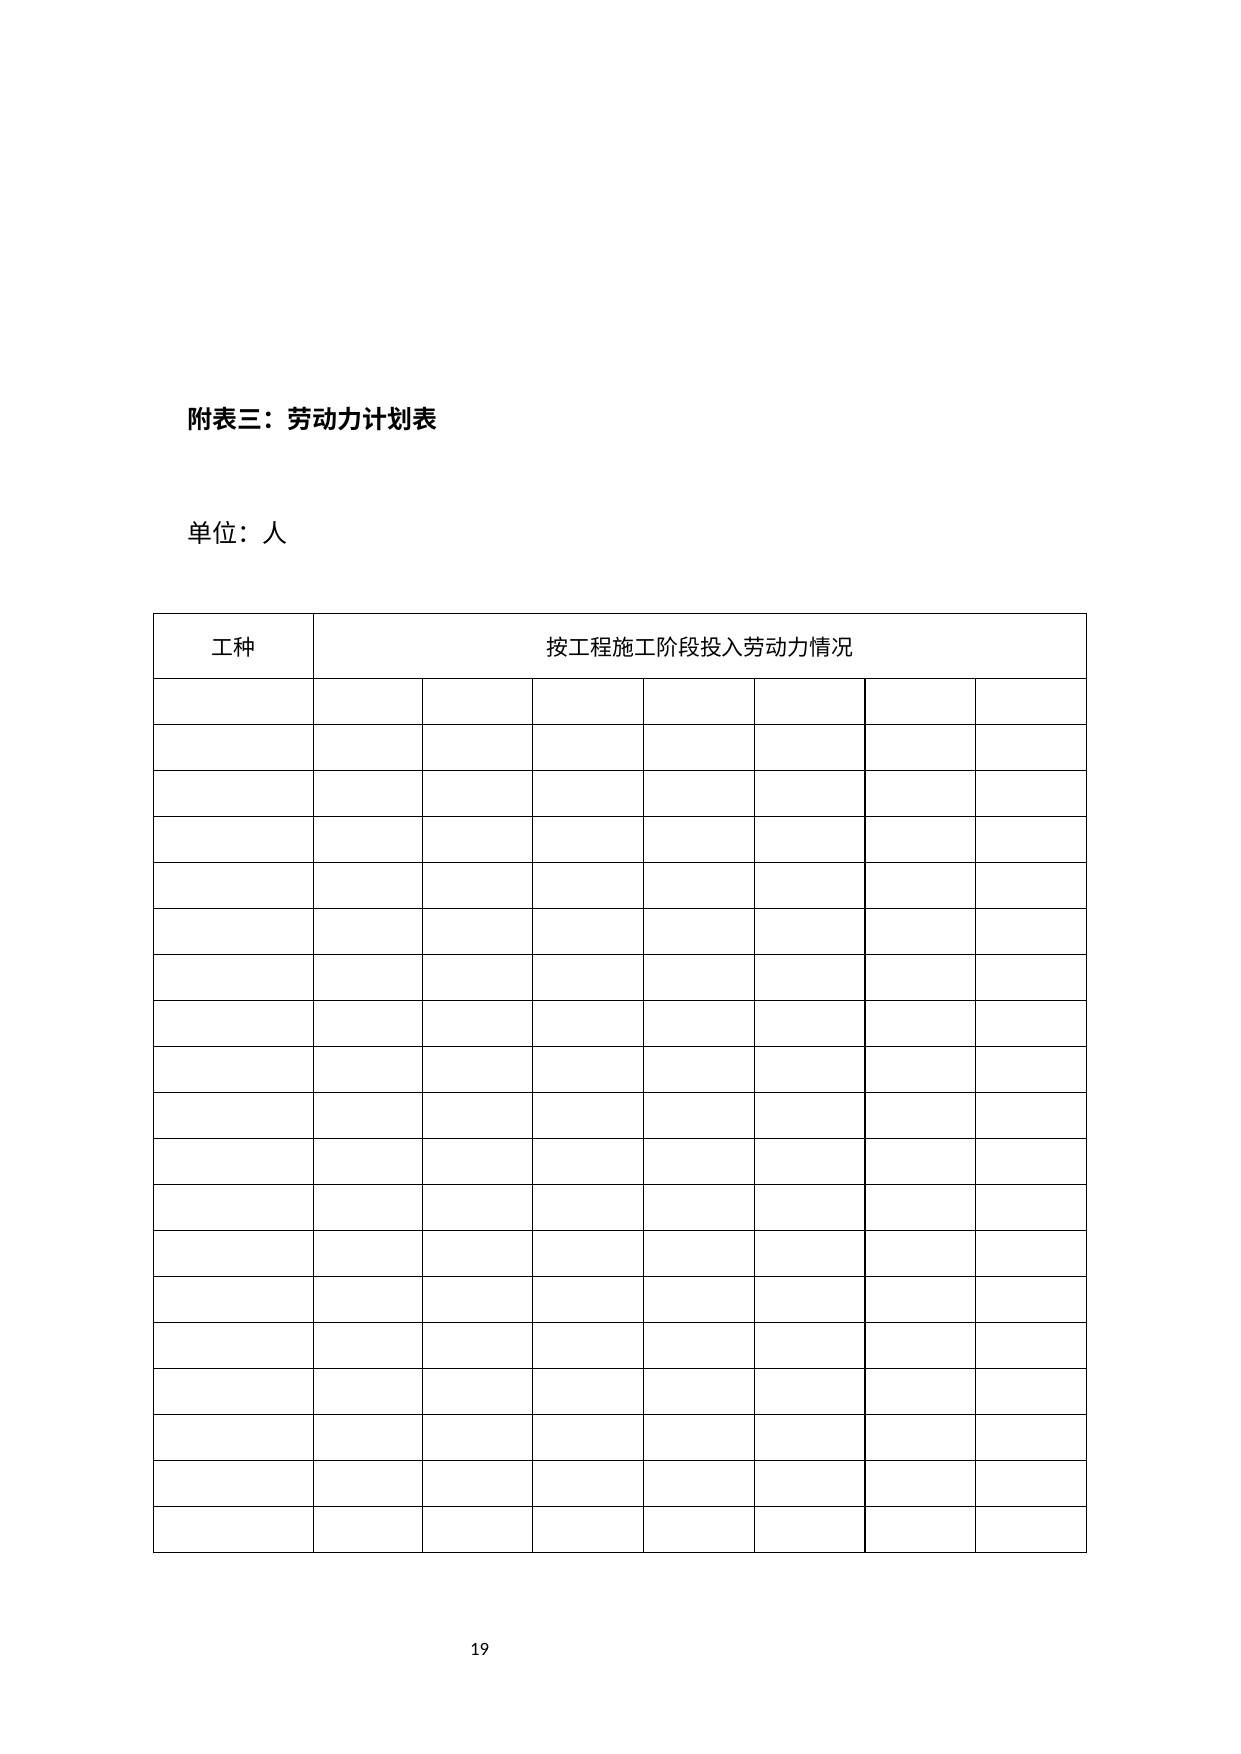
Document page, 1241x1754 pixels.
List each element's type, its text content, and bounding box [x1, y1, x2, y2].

table_cell [866, 725, 975, 769]
table_cell [866, 679, 975, 723]
table_cell [755, 1139, 864, 1184]
table_cell [644, 1001, 754, 1046]
table_cell [154, 1185, 313, 1230]
table_cell [154, 863, 313, 908]
table_cell [314, 725, 422, 769]
table_cell [533, 909, 643, 954]
table_cell [866, 1231, 975, 1276]
table_cell [644, 1415, 754, 1460]
table_cell [423, 1001, 532, 1046]
table_cell [644, 1461, 754, 1506]
table_cell [755, 725, 864, 769]
table_cell [154, 679, 313, 723]
table_cell [644, 679, 754, 723]
table_cell [154, 1093, 313, 1138]
table_cell [154, 1139, 313, 1184]
table_cell [866, 1369, 975, 1414]
table_cell [755, 1001, 864, 1046]
table_cell [644, 771, 754, 816]
table_cell [154, 1231, 313, 1276]
table_cell [755, 1461, 864, 1506]
table_cell [154, 1415, 313, 1460]
table_cell [314, 863, 422, 908]
table_cell [154, 1461, 313, 1506]
table_cell [866, 955, 975, 1000]
table_cell [644, 1139, 754, 1184]
table_header 工种 [154, 614, 313, 677]
table_cell [314, 1369, 422, 1414]
table_cell [644, 1185, 754, 1230]
table_cell [755, 1277, 864, 1322]
table_cell [866, 1461, 975, 1506]
table_cell [154, 817, 313, 862]
table_cell [976, 1185, 1086, 1230]
table_cell [314, 1323, 422, 1368]
text 附表三：劳动力计划表 [187, 385, 1053, 450]
table_cell [866, 1093, 975, 1138]
table_cell [154, 955, 313, 1000]
table_cell [976, 679, 1086, 723]
table_cell [533, 1461, 643, 1506]
table_cell [533, 817, 643, 862]
table_cell [154, 771, 313, 816]
table_cell [423, 1323, 532, 1368]
table_cell [866, 817, 975, 862]
table_cell [755, 1507, 864, 1552]
table_cell [644, 1369, 754, 1414]
table_cell [423, 1507, 532, 1552]
table_cell [644, 1323, 754, 1368]
table_cell [314, 679, 422, 723]
table_cell [314, 817, 422, 862]
table_cell [423, 955, 532, 1000]
table_cell [976, 909, 1086, 954]
table_cell [976, 1369, 1086, 1414]
table_cell [755, 817, 864, 862]
table_cell [154, 1323, 313, 1368]
table_cell [755, 1093, 864, 1138]
table_cell [644, 1507, 754, 1552]
table_cell [866, 1185, 975, 1230]
table_cell [644, 725, 754, 769]
table_cell [976, 1415, 1086, 1460]
table_cell [154, 1047, 313, 1092]
table_cell [154, 1369, 313, 1414]
table_cell [314, 1415, 422, 1460]
table_cell [314, 1461, 422, 1506]
table_cell [976, 1277, 1086, 1322]
table_cell [755, 863, 864, 908]
table_cell [314, 1093, 422, 1138]
table_cell [976, 1093, 1086, 1138]
table_cell [644, 909, 754, 954]
table_cell [976, 1139, 1086, 1184]
table_cell [533, 955, 643, 1000]
table_cell [976, 1231, 1086, 1276]
table_cell [154, 1507, 313, 1552]
table_cell [314, 1047, 422, 1092]
table_cell [423, 1185, 532, 1230]
table_cell [755, 679, 864, 723]
table_header 按工程施工阶段投入劳动力情况 [314, 614, 1086, 677]
table_cell [423, 1093, 532, 1138]
table_cell [976, 725, 1086, 769]
table_cell [976, 1047, 1086, 1092]
table_cell [976, 817, 1086, 862]
table_cell [533, 1047, 643, 1092]
table_cell [866, 909, 975, 954]
table_cell [755, 1047, 864, 1092]
table_cell [154, 1277, 313, 1322]
table_cell [423, 863, 532, 908]
table_cell [423, 1415, 532, 1460]
table_cell [644, 955, 754, 1000]
table_cell [423, 771, 532, 816]
table_cell [866, 1323, 975, 1368]
table_cell [976, 863, 1086, 908]
table_cell [755, 1231, 864, 1276]
table_cell [755, 1369, 864, 1414]
text 单位：人 [187, 499, 1053, 564]
table_cell [314, 955, 422, 1000]
table_cell [755, 1415, 864, 1460]
table_cell [976, 1461, 1086, 1506]
table_cell [755, 955, 864, 1000]
table_cell [755, 1185, 864, 1230]
table_cell [423, 1231, 532, 1276]
table_cell [533, 1369, 643, 1414]
table_cell [644, 817, 754, 862]
table_cell [644, 1093, 754, 1138]
table_cell [314, 1185, 422, 1230]
table_cell [533, 1185, 643, 1230]
table_cell [423, 1461, 532, 1506]
table_cell [755, 771, 864, 816]
table_cell [314, 1139, 422, 1184]
table_cell [423, 1277, 532, 1322]
table_cell [976, 1001, 1086, 1046]
table_cell [154, 1001, 313, 1046]
table_cell [314, 1507, 422, 1552]
table_cell [866, 1277, 975, 1322]
table_cell [423, 817, 532, 862]
table_cell [866, 771, 975, 816]
table_cell [423, 909, 532, 954]
table_cell [533, 1093, 643, 1138]
table_cell [314, 1231, 422, 1276]
table_cell [423, 1369, 532, 1414]
table_cell [423, 725, 532, 769]
table_cell [533, 771, 643, 816]
table_cell [533, 1001, 643, 1046]
table_cell [866, 1507, 975, 1552]
table_cell [866, 1047, 975, 1092]
table_cell [644, 1277, 754, 1322]
table_cell [755, 909, 864, 954]
table_cell [154, 909, 313, 954]
table_cell [976, 1323, 1086, 1368]
table_cell [866, 1139, 975, 1184]
table_cell [976, 955, 1086, 1000]
table_cell [644, 1047, 754, 1092]
table_cell [314, 909, 422, 954]
table_cell [866, 863, 975, 908]
table_cell [533, 725, 643, 769]
table_cell [755, 1323, 864, 1368]
table_cell [533, 1415, 643, 1460]
table_cell [533, 1507, 643, 1552]
table_cell [866, 1415, 975, 1460]
table_cell [533, 679, 643, 723]
table_cell [533, 1277, 643, 1322]
table_cell [533, 1139, 643, 1184]
table_cell [976, 1507, 1086, 1552]
table_cell [423, 1139, 532, 1184]
table_cell [423, 679, 532, 723]
table_cell [423, 1047, 532, 1092]
table_cell [866, 1001, 975, 1046]
table_cell [533, 1231, 643, 1276]
table_cell [644, 863, 754, 908]
table_cell [976, 771, 1086, 816]
table_cell [644, 1231, 754, 1276]
table_cell [314, 771, 422, 816]
table_cell [314, 1001, 422, 1046]
table_cell [314, 1277, 422, 1322]
table_cell [533, 1323, 643, 1368]
table_cell [154, 725, 313, 769]
table_cell [533, 863, 643, 908]
